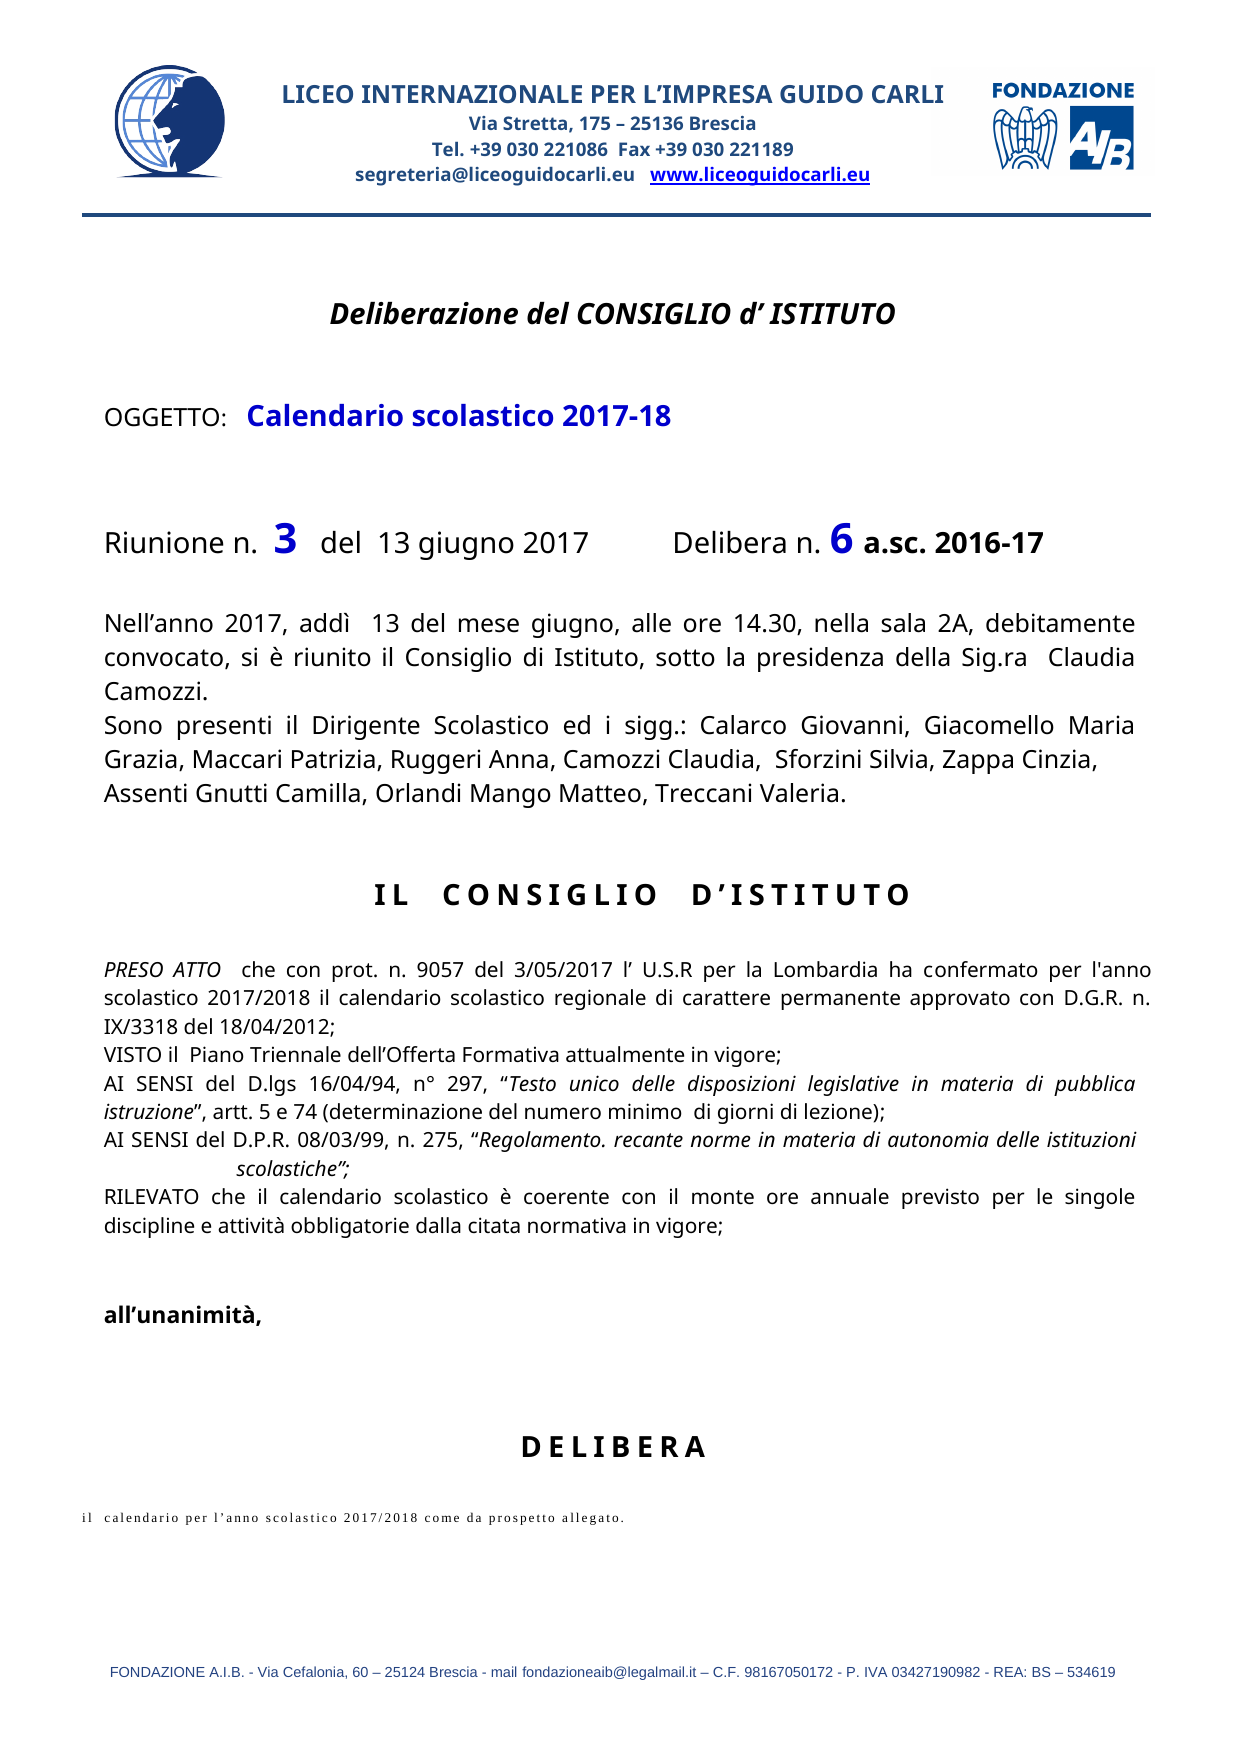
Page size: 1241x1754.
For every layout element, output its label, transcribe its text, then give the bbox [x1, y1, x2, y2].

subtitle IL CONSIGLIO D’ISTITUTO [103, 874, 1181, 914]
text Sono presenti il Dirigente Scolastico ed i sigg.: Calarco Giovanni, Giacomello Maria Grazia, Maccari Patrizia, Ruggeri Anna, Camozzi Claudia, Sforzini Silvia, Zappa Cinzia, [103, 707, 1137, 776]
text all’unanimità, [103, 1299, 1181, 1330]
text AI SENSI del D.P.R. 08/03/99, n. 275, “Regolamento. recante norme in materia di autonomia delle istituzioni scolastiche”; [103, 1126, 1137, 1182]
picture [114, 65, 236, 178]
subtitle DELIBERA [44, 1426, 1181, 1466]
picture [930, 67, 1156, 176]
text Riunione n. 3 del 13 giugno 2017 Delibera n. 6 a.sc. 2016-17 [103, 509, 1137, 566]
text RILEVATO che il calendario scolastico è coerente con il monte ore annuale previsto per le singole discipline e attività obbligatorie dalla citata normativa in vigore; [103, 1182, 1137, 1239]
text AI SENSI del D.lgs 16/04/94, n° 297, “Testo unico delle disposizioni legislative in materia di pubblica istruzione”, artt. 5 e 74 (determinazione del numero minimo di giorni di lezione); [103, 1069, 1137, 1126]
subtitle Deliberazione del CONSIGLIO d’ ISTITUTO [44, 293, 1181, 333]
text Assenti Gnutti Camilla, Orlandi Mango Matteo, Treccani Valeria. [103, 776, 1137, 809]
text VISTO il Piano Triennale dell’Offerta Formativa attualmente in vigore; [103, 1040, 1137, 1069]
text il calendario per l’anno scolastico 2017/2018 come da prospetto allegato. [44, 1509, 1181, 1536]
text PRESO ATTO che con prot. n. 9057 del 3/05/2017 l’ U.S.R per la Lombardia ha confermato per l'anno scolastico 2017/2018 il calendario scolastico regionale di carattere permanente approvato con D.G.R. n. IX/3318 del 18/04/2012; [103, 955, 1152, 1040]
text Nell’anno 2017, addì 13 del mese giugno, alle ore 14.30, nella sala 2A, debitamente convocato, si è riunito il Consiglio di Istituto, sotto la presidenza della Sig.ra Claudia Camozzi. [103, 605, 1137, 707]
text OGGETTO: Calendario scolastico 2017-18 [103, 395, 1137, 435]
